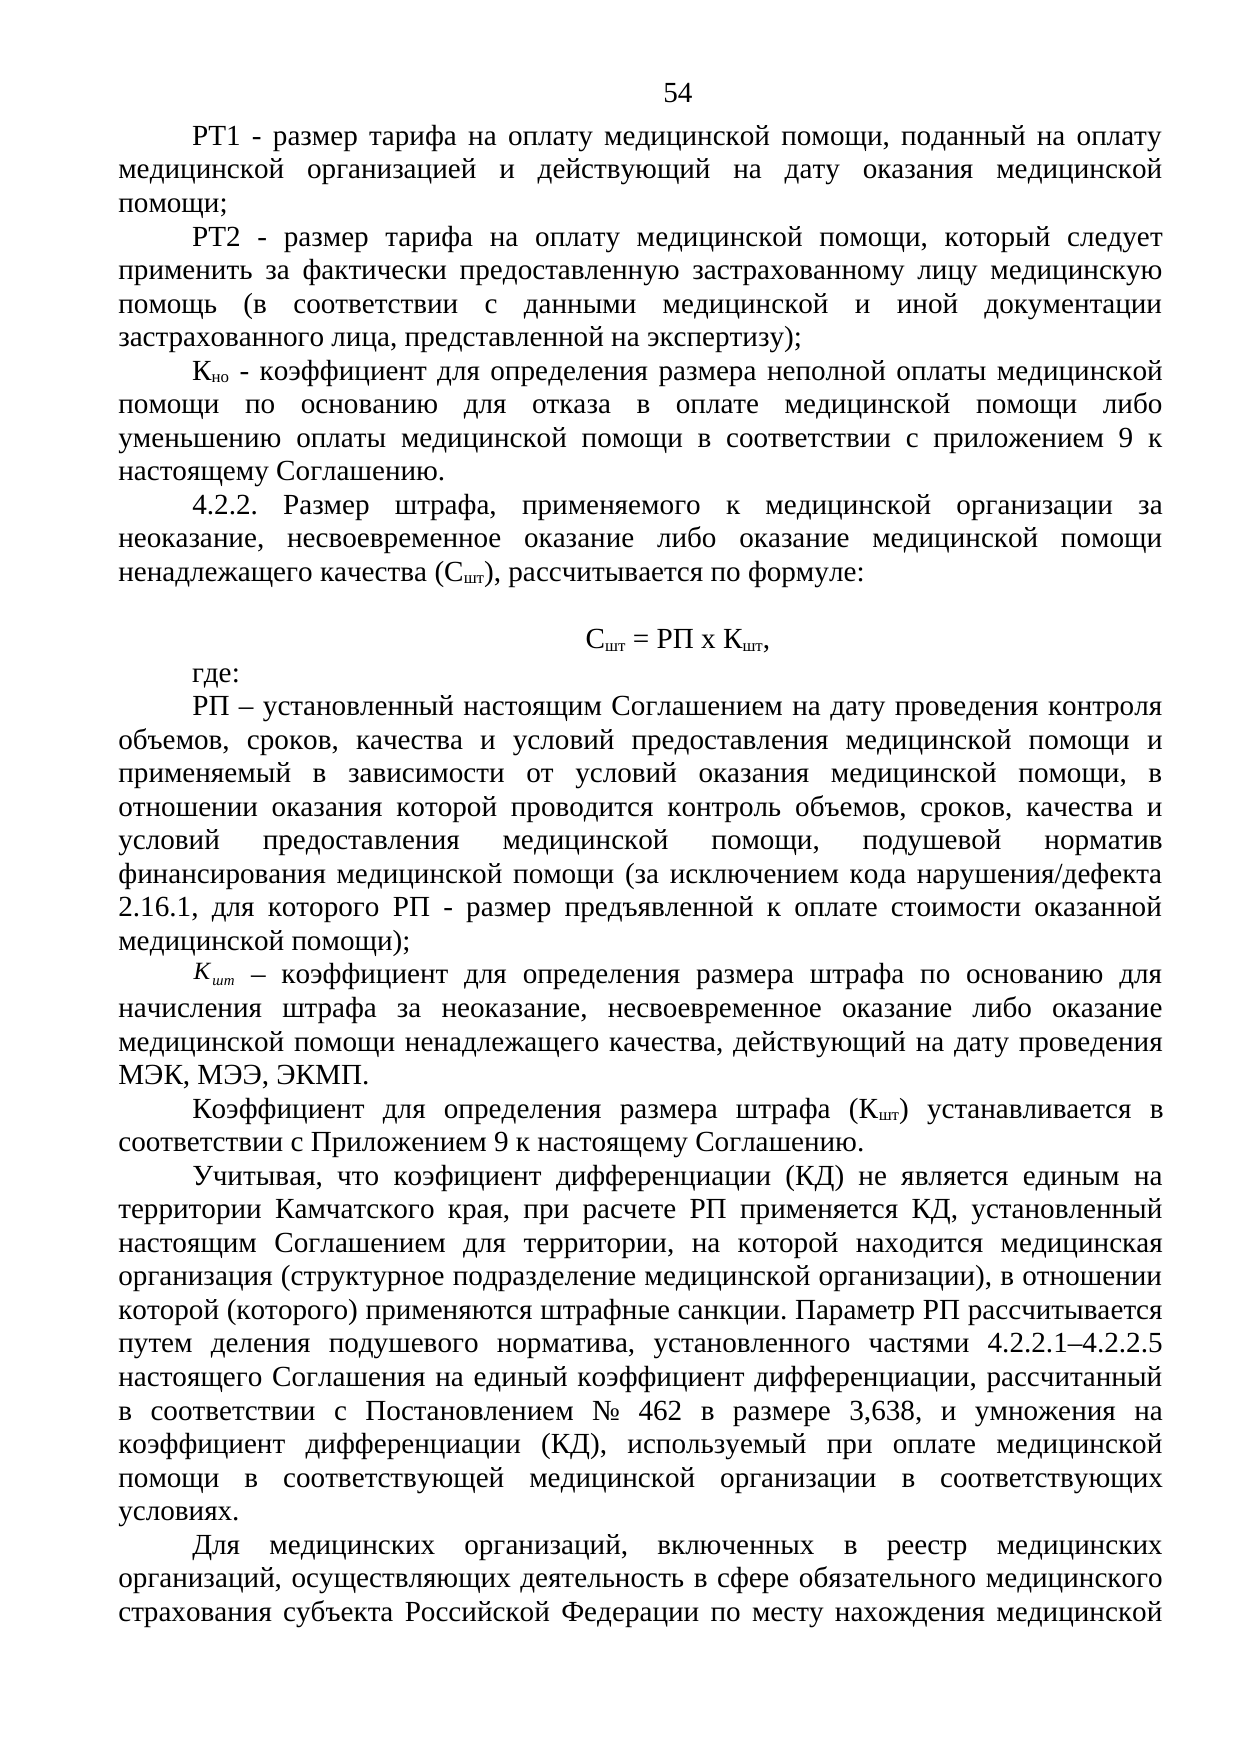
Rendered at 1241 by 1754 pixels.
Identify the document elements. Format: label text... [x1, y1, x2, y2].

text Сшт = РП x Кшт, [118, 621, 1163, 655]
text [118, 1527, 1163, 1627]
text Коэффициент для определения размера штрафа (Кшт) устанавливается в соответствии с Приложением 9 к настоящему Соглашению. [118, 1091, 1163, 1158]
text – коэффициент для определения размера штрафа по основанию для начисления штрафа за неоказание, несвоевременное оказание либо оказание медицинской помощи ненадлежащего качества, действующий на дату проведения МЭК, МЭЭ, ЭКМП. [118, 957, 1163, 1091]
text РП – установленный настоящим Соглашением на дату проведения контроля объемов, сроков, качества и условий предоставления медицинской помощи и применяемый в зависимости от условий оказания медицинской помощи, в отношении оказания которой проводится контроль объемов, сроков, качества и условий предоставления медицинской помощи, подушевой норматив финансирования медицинской помощи (за исключением кода нарушения/дефекта 2.16.1, для которого РП - размер предъявленной к оплате стоимости оказанной медицинской помощи); [118, 688, 1163, 957]
text РТ2 - размер тарифа на оплату медицинской помощи, который следует применить за фактически предоставленную застрахованному лицу медицинскую помощь (в соответствии с данными медицинской и иной документации застрахованного лица, представленной на экспертизу); [118, 219, 1163, 353]
text Учитывая, что коэфициент дифференциации (КД) не является единым на территории Камчатского края, при расчете РП применяется КД, установленный настоящим Соглашением для территории, на которой находится медицинская организация (структурное подразделение медицинской организации), в отношении которой (которого) применяются штрафные санкции. Параметр РП рассчитывается путем деления подушевого норматива, установленного частями 4.2.2.1–4.2.2.5 настоящего Соглашения на единый коэффициент дифференциации, рассчитанный в соответствии с Постановлением № 462 в размере 3,638, и умножения на коэффициент дифференциации (КД), используемый при оплате медицинской помощи в соответствующей медицинской организации в соответствующих условиях. [118, 1158, 1163, 1527]
text РТ1 - размер тарифа на оплату медицинской помощи, поданный на оплату медицинской организацией и действующий на дату оказания медицинской помощи; [118, 118, 1163, 219]
text 4.2.2. Размер штрафа, применяемого к медицинской организации за неоказание, несвоевременное оказание либо оказание медицинской помощи ненадлежащего качества (Сшт), рассчитывается по формуле: [118, 487, 1163, 588]
text где: [118, 655, 1163, 688]
text Кно - коэффициент для определения размера неполной оплаты медицинской помощи по основанию для отказа в оплате медицинской помощи либо уменьшению оплаты медицинской помощи в соответствии с приложением 9 к настоящему Соглашению. [118, 353, 1163, 487]
